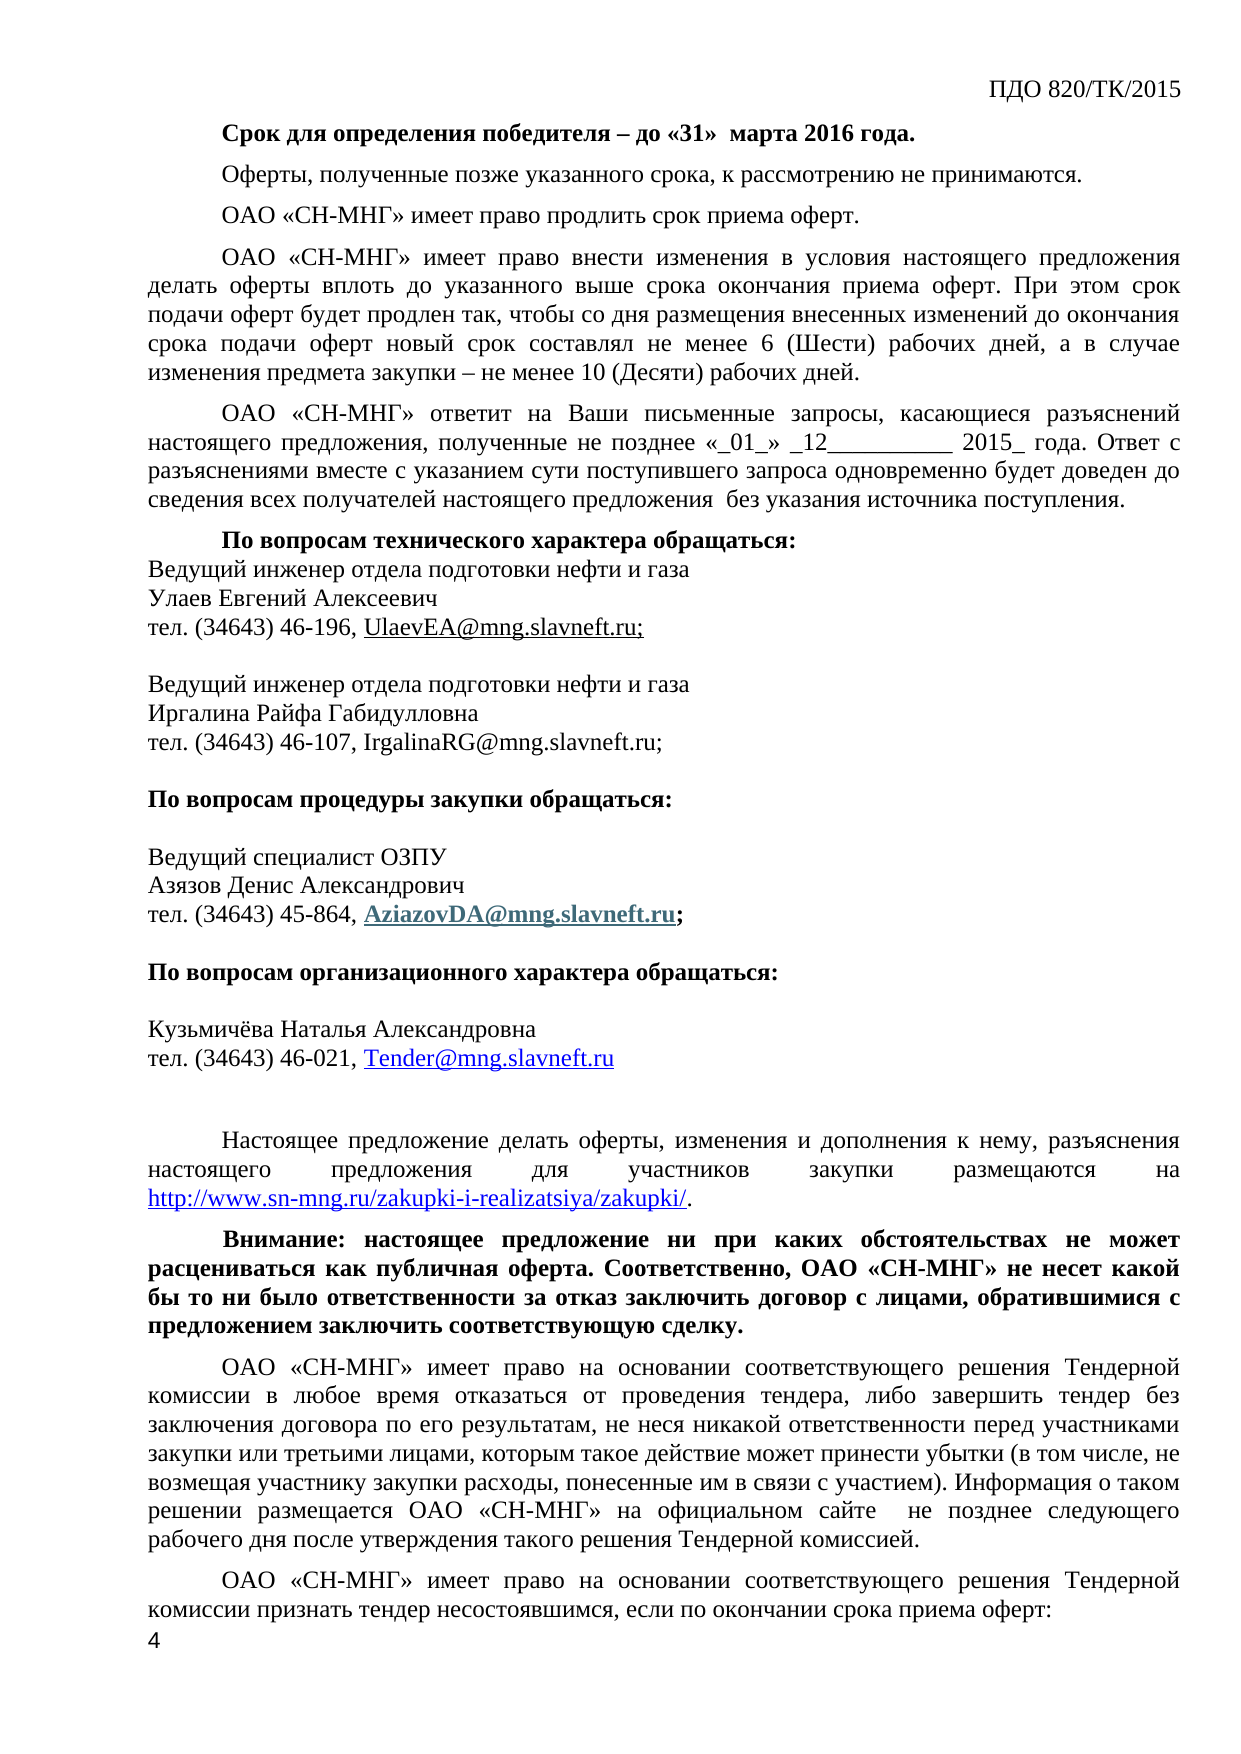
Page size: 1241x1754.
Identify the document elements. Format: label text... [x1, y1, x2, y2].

text Ведущий специалист ОЗПУ [148, 842, 1181, 871]
text тел. (34643) 45-864, AziazovDA@mng.slavneft.ru; [148, 899, 1181, 928]
text Ведущий инженер отдела подготовки нефти и газа [148, 669, 1181, 698]
text тел. (34643) 46-021, Tender@mng.slavneft.ru [148, 1043, 1181, 1072]
text ОАО «СН-МНГ» ответит на Ваши письменные запросы, касающиеся разъяснений настоящего предложения, полученные не позднее «_01_» _12__________ 2015_ года. Ответ с разъяснениями вместе с указанием сути поступившего запроса одновременно будет доведен до сведения всех получателей настоящего предложения без указания источника поступления. [148, 398, 1181, 513]
text тел. (34643) 46-196, UlaevEA@mng.slavneft.ru; [148, 612, 1181, 641]
text тел. (34643) 46-107, IrgalinaRG@mng.slavneft.ru; [148, 727, 1181, 756]
text ОАО «СН-МНГ» имеет право продлить срок приема оферт. [148, 201, 1181, 229]
text По вопросам организационного характера обращаться: [148, 957, 1181, 986]
text ОАО «СН-МНГ» имеет право на основании соответствующего решения Тендерной комиссии признать тендер несостоявшимся, если по окончании срока приема оферт: [148, 1566, 1181, 1623]
text Иргалина Райфа Габидулловна [148, 698, 1181, 727]
text Настоящее предложение делать оферты, изменения и дополнения к нему, разъяснения настоящего предложения для участников закупки размещаются на http://www.sn-mng.ru/zakupki-i-realizatsiya/zakupki/. [148, 1126, 1181, 1212]
text Срок для определения победителя – до «31» марта 2016 года. [221, 118, 1181, 147]
text Кузьмичёва Наталья Александровна [148, 1014, 1181, 1043]
text ОАО «СН-МНГ» имеет право на основании соответствующего решения Тендерной комиссии в любое время отказаться от проведения тендера, либо завершить тендер без заключения договора по его результатам, не неся никакой ответственности перед участниками закупки или третьими лицами, которым такое действие может принести убытки (в том числе, не возмещая участнику закупки расходы, понесенные им в связи с участием). Информация о таком решении размещается ОАО «СН-МНГ» на официальном сайте не позднее следующего рабочего дня после утверждения такого решения Тендерной комиссией. [148, 1352, 1181, 1553]
text По вопросам технического характера обращаться: [148, 526, 1181, 554]
text Улаев Евгений Алексеевич [148, 583, 1181, 612]
text Ведущий инженер отдела подготовки нефти и газа [148, 554, 1181, 583]
text Азязов Денис Александрович [148, 871, 1181, 899]
text ОАО «СН-МНГ» имеет право внести изменения в условия настоящего предложения делать оферты вплоть до указанного выше срока окончания приема оферт. При этом срок подачи оферт будет продлен так, чтобы со дня размещения внесенных изменений до окончания срока подачи оферт новый срок составлял не менее 6 (Шести) рабочих дней, а в случае изменения предмета закупки – не менее 10 (Десяти) рабочих дней. [148, 242, 1181, 386]
text Внимание: настоящее предложение ни при каких обстоятельствах не может расцениваться как публичная оферта. Соответственно, ОАО «СН-МНГ» не несет какой бы то ни было ответственности за отказ заключить договор с лицами, обратившимися с предложением заключить соответствующую сделку. [148, 1224, 1181, 1339]
text По вопросам процедуры закупки обращаться: [148, 784, 1181, 813]
text Оферты, полученные позже указанного срока, к рассмотрению не принимаются. [148, 159, 1181, 188]
